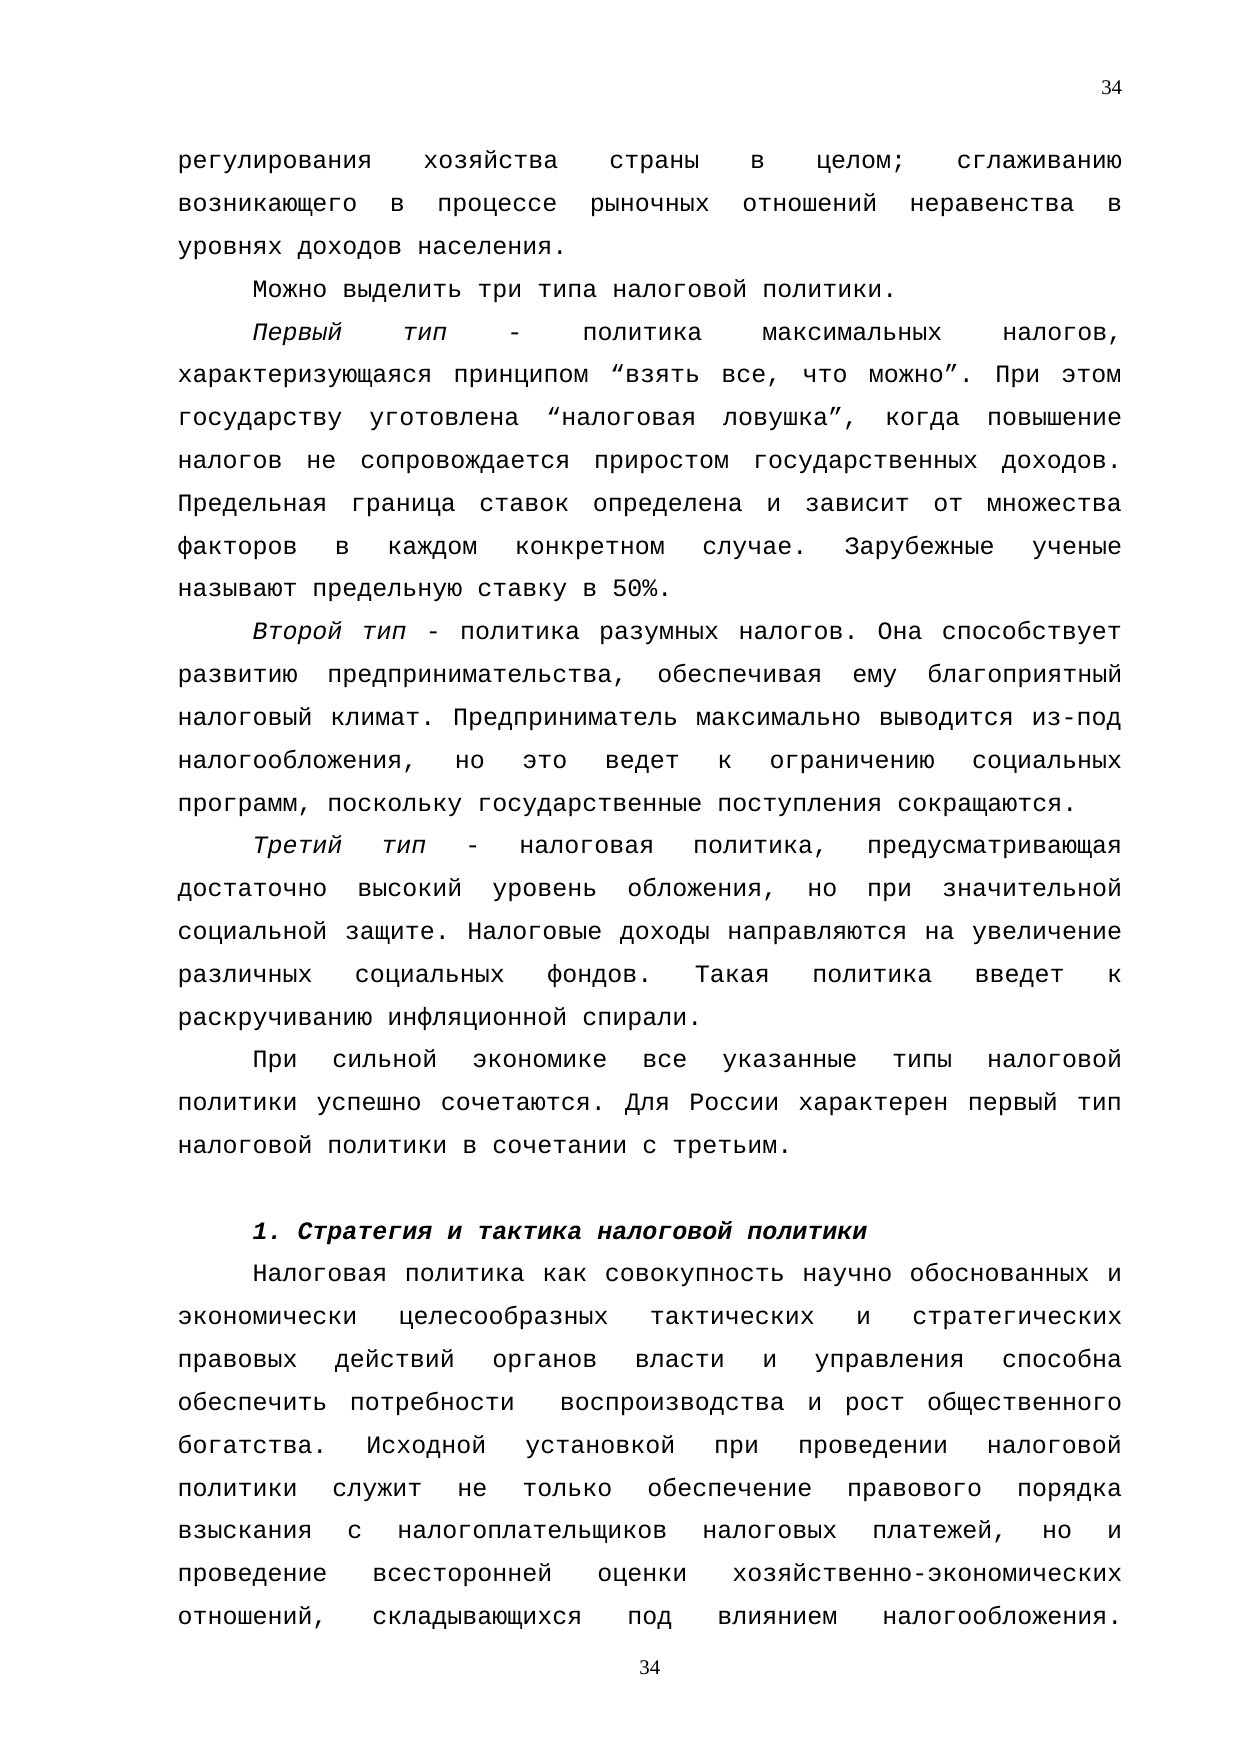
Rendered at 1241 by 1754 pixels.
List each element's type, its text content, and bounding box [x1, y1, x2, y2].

text Первый тип - политика максимальных налогов, характеризующаяся принципом “взять все, что можно”. При этом государству уготовлена “налоговая ловушка”, когда повышение налогов не сопровождается приростом государственных доходов. Предельная граница ставок определена и зависит от множества факторов в каждом конкретном случае. Зарубежные ученые называют предельную ставку в 50%. [177, 319, 1122, 604]
text Третий тип - налоговая политика, предусматривающая достаточно высокий уровень обложения, но при значительной социальной защите. Налоговые доходы направляются на увеличение различных социальных фондов. Такая политика введет к раскручиванию инфляционной спирали. [177, 833, 1122, 1032]
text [177, 1261, 1122, 1632]
text При сильной экономике все указанные типы налоговой политики успешно сочетаются. Для России характерен первый тип налоговой политики в сочетании с третьим. [177, 1047, 1122, 1161]
text Второй тип - политика разумных налогов. Она способствует развитию предпринимательства, обеспечивая ему благоприятный налоговый климат. Предприниматель максимально выводится из-под налогообложения, но это ведет к ограничению социальных программ, поскольку государственные поступления сокращаются. [177, 619, 1122, 818]
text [177, 148, 1122, 262]
text Можно выделить три типа налоговой политики. [177, 276, 1122, 305]
text 1. Стратегия и тактика налоговой политики [177, 1218, 1122, 1247]
